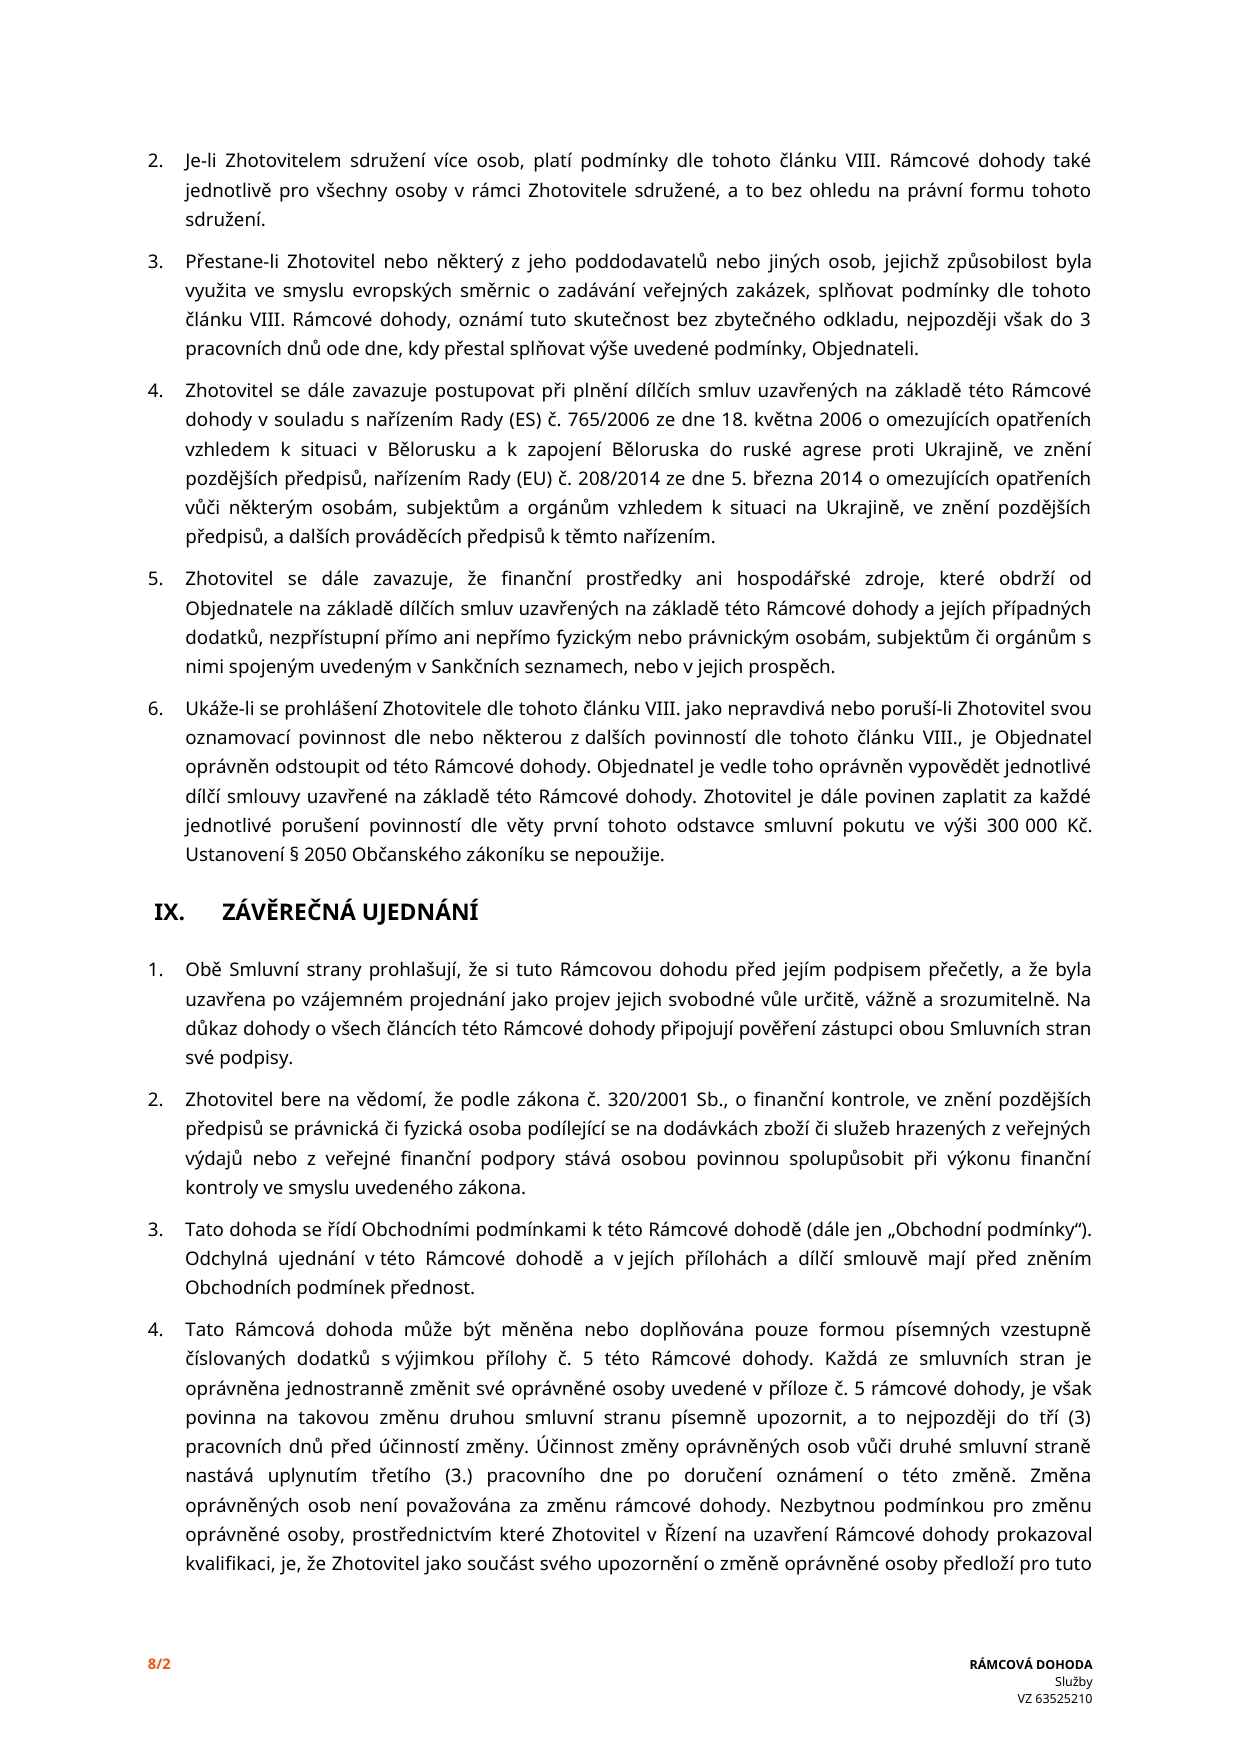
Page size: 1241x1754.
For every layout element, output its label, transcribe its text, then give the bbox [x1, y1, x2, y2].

list Obě Smluvní strany prohlašují, že si tuto Rámcovou dohodu před jejím podpisem přečetly, a že byla uzavřena po vzájemném projednání jako projev jejich svobodné vůle určitě, vážně a srozumitelně. Na důkaz dohody o všech článcích této Rámcové dohody připojují pověření zástupci obou Smluvních stran své podpisy. [148, 957, 1093, 1070]
list Přestane-li Zhotovitel nebo některý z jeho poddodavatelů nebo jiných osob, jejichž způsobilost byla využita ve smyslu evropských směrnic o zadávání veřejných zakázek, splňovat podmínky dle tohoto článku VIII. Rámcové dohody, oznámí tuto skutečnost bez zbytečného odkladu, nejpozději však do 3 pracovních dnů ode dne, kdy přestal splňovat výše uvedené podmínky, Objednateli. [148, 248, 1093, 361]
list ZÁVĚREČNÁ UJEDNÁNÍ [185, 896, 1093, 927]
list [148, 1316, 1093, 1576]
list Je-li Zhotovitelem sdružení více osob, platí podmínky dle tohoto článku VIII. Rámcové dohody také jednotlivě pro všechny osoby v rámci Zhotovitele sdružené, a to bez ohledu na právní formu tohoto sdružení. [148, 148, 1093, 232]
list Zhotovitel se dále zavazuje postupovat při plnění dílčích smluv uzavřených na základě této Rámcové dohody v souladu s nařízením Rady (ES) č. 765/2006 ze dne 18. května 2006 o omezujících opatřeních vzhledem k situaci v Bělorusku a k zapojení Běloruska do ruské agrese proti Ukrajině, ve znění pozdějších předpisů, nařízením Rady (EU) č. 208/2014 ze dne 5. března 2014 o omezujících opatřeních vůči některým osobám, subjektům a orgánům vzhledem k situaci na Ukrajině, ve znění pozdějších předpisů, a dalších prováděcích předpisů k těmto nařízením. [148, 377, 1093, 549]
list Tato dohoda se řídí Obchodními podmínkami k této Rámcové dohodě (dále jen „Obchodní podmínky“). Odchylná ujednání v této Rámcové dohodě a v jejích přílohách a dílčí smlouvě mají před zněním Obchodních podmínek přednost. [148, 1216, 1093, 1300]
list Zhotovitel se dále zavazuje, že finanční prostředky ani hospodářské zdroje, které obdrží od Objednatele na základě dílčích smluv uzavřených na základě této Rámcové dohody a jejích případných dodatků, nezpřístupní přímo ani nepřímo fyzickým nebo právnickým osobám, subjektům či orgánům s nimi spojeným uvedeným v Sankčních seznamech, nebo v jejich prospěch. [148, 566, 1093, 679]
list Ukáže-li se prohlášení Zhotovitele dle tohoto článku VIII. jako nepravdivá nebo poruší-li Zhotovitel svou oznamovací povinnost dle nebo některou z dalších povinností dle tohoto článku VIII., je Objednatel oprávněn odstoupit od této Rámcové dohody. Objednatel je vedle toho oprávněn vypovědět jednotlivé dílčí smlouvy uzavřené na základě této Rámcové dohody. Zhotovitel je dále povinen zaplatit za každé jednotlivé porušení povinností dle věty první tohoto odstavce smluvní pokutu ve výši 300 000 Kč. Ustanovení § 2050 Občanského zákoníku se nepoužije. [148, 695, 1093, 867]
list Zhotovitel bere na vědomí, že podle zákona č. 320/2001 Sb., o finanční kontrole, ve znění pozdějších předpisů se právnická či fyzická osoba podílející se na dodávkách zboží či služeb hrazených z veřejných výdajů nebo z veřejné finanční podpory stává osobou povinnou spolupůsobit při výkonu finanční kontroly ve smyslu uvedeného zákona. [148, 1086, 1093, 1200]
